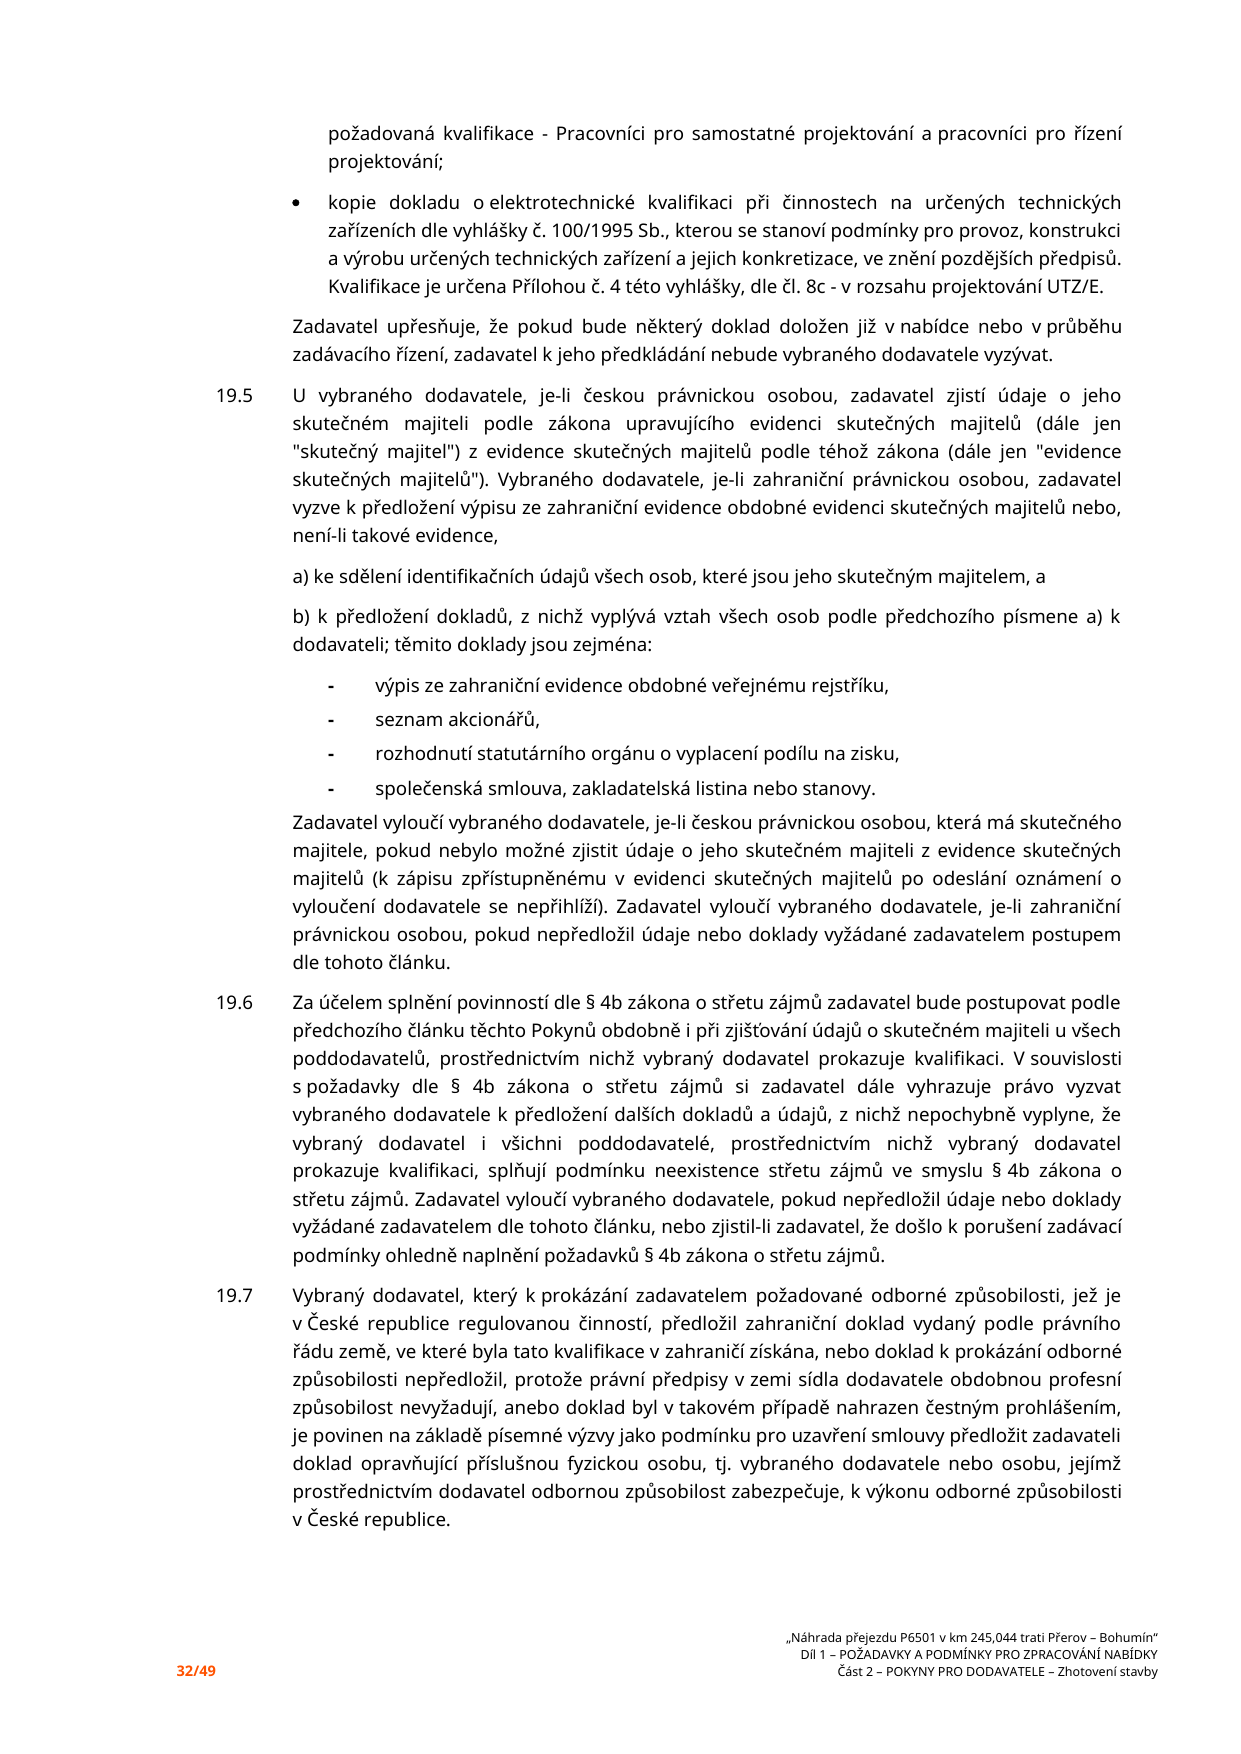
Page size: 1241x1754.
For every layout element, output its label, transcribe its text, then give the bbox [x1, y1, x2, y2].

text společenská smlouva, zakladatelská listina nebo stanovy. [328, 775, 1122, 800]
text b) k předložení dokladů, z nichž vyplývá vztah všech osob podle předchozího písmene a) k dodavateli; těmito doklady jsou zejména: [292, 603, 1122, 657]
text Zadavatel vyloučí vybraného dodavatele, je-li českou právnickou osobou, která má skutečného majitele, pokud nebylo možné zjistit údaje o jeho skutečném majiteli z evidence skutečných majitelů (k zápisu zpřístupněnému v evidenci skutečných majitelů po odeslání oznámení o vyloučení dodavatele se nepřihlíží). Zadavatel vyloučí vybraného dodavatele, je-li zahraniční právnickou osobou, pokud nepředložil údaje nebo doklady vyžádané zadavatelem postupem dle tohoto článku. [292, 809, 1122, 975]
text seznam akcionářů, [328, 706, 1122, 732]
text kopie dokladu o elektrotechnické kvalifikaci při činnostech na určených technických zařízeních dle vyhlášky č. 100/1995 Sb., kterou se stanoví podmínky pro provoz, konstrukci a výrobu určených technických zařízení a jejich konkretizace, ve znění pozdějších předpisů. Kvalifikace je určena Přílohou č. 4 této vyhlášky, dle čl. 8c - v rozsahu projektování UTZ/E. [292, 189, 1122, 299]
text rozhodnutí statutárního orgánu o vyplacení podílu na zisku, [328, 741, 1122, 766]
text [292, 121, 1122, 174]
text Zadavatel upřesňuje, že pokud bude některý doklad doložen již v nabídce nebo v průběhu zadávacího řízení, zadavatel k jeho předkládání nebude vybraného dodavatele vyzývat. [292, 314, 1122, 367]
text Za účelem splnění povinností dle § 4b zákona o střetu zájmů zadavatel bude postupovat podle předchozího článku těchto Pokynů obdobně i při zjišťování údajů o skutečném majiteli u všech poddodavatelů, prostřednictvím nichž vybraný dodavatel prokazuje kvalifikaci. V souvislosti s požadavky dle § 4b zákona o střetu zájmů si zadavatel dále vyhrazuje právo vyzvat vybraného dodavatele k předložení dalších dokladů a údajů, z nichž nepochybně vyplyne, že vybraný dodavatel i všichni poddodavatelé, prostřednictvím nichž vybraný dodavatel prokazuje kvalifikaci, splňují podmínku neexistence střetu zájmů ve smyslu § 4b zákona o střetu zájmů. Zadavatel vyloučí vybraného dodavatele, pokud nepředložil údaje nebo doklady vyžádané zadavatelem dle tohoto článku, nebo zjistil-li zadavatel, že došlo k porušení zadávací podmínky ohledně naplnění požadavků § 4b zákona o střetu zájmů. [216, 990, 1122, 1267]
text Vybraný dodavatel, který k prokázání zadavatelem požadované odborné způsobilosti, jež je v České republice regulovanou činností, předložil zahraniční doklad vydaný podle právního řádu země, ve které byla tato kvalifikace v zahraničí získána, nebo doklad k prokázání odborné způsobilosti nepředložil, protože právní předpisy v zemi sídla dodavatele obdobnou profesní způsobilost nevyžadují, anebo doklad byl v takovém případě nahrazen čestným prohlášením, je povinen na základě písemné výzvy jako podmínku pro uzavření smlouvy předložit zadavateli doklad opravňující příslušnou fyzickou osobu, tj. vybraného dodavatele nebo osobu, jejímž prostřednictvím dodavatel odbornou způsobilost zabezpečuje, k výkonu odborné způsobilosti v České republice. [216, 1282, 1122, 1532]
text U vybraného dodavatele, je-li českou právnickou osobou, zadavatel zjistí údaje o jeho skutečném majiteli podle zákona upravujícího evidenci skutečných majitelů (dále jen "skutečný majitel") z evidence skutečných majitelů podle téhož zákona (dále jen "evidence skutečných majitelů"). Vybraného dodavatele, je-li zahraniční právnickou osobou, zadavatel vyzve k předložení výpisu ze zahraniční evidence obdobné evidenci skutečných majitelů nebo, není-li takové evidence, [216, 382, 1122, 548]
text a) ke sdělení identifikačních údajů všech osob, které jsou jeho skutečným majitelem, a [292, 563, 1122, 588]
text výpis ze zahraniční evidence obdobné veřejnému rejstříku, [328, 672, 1122, 697]
